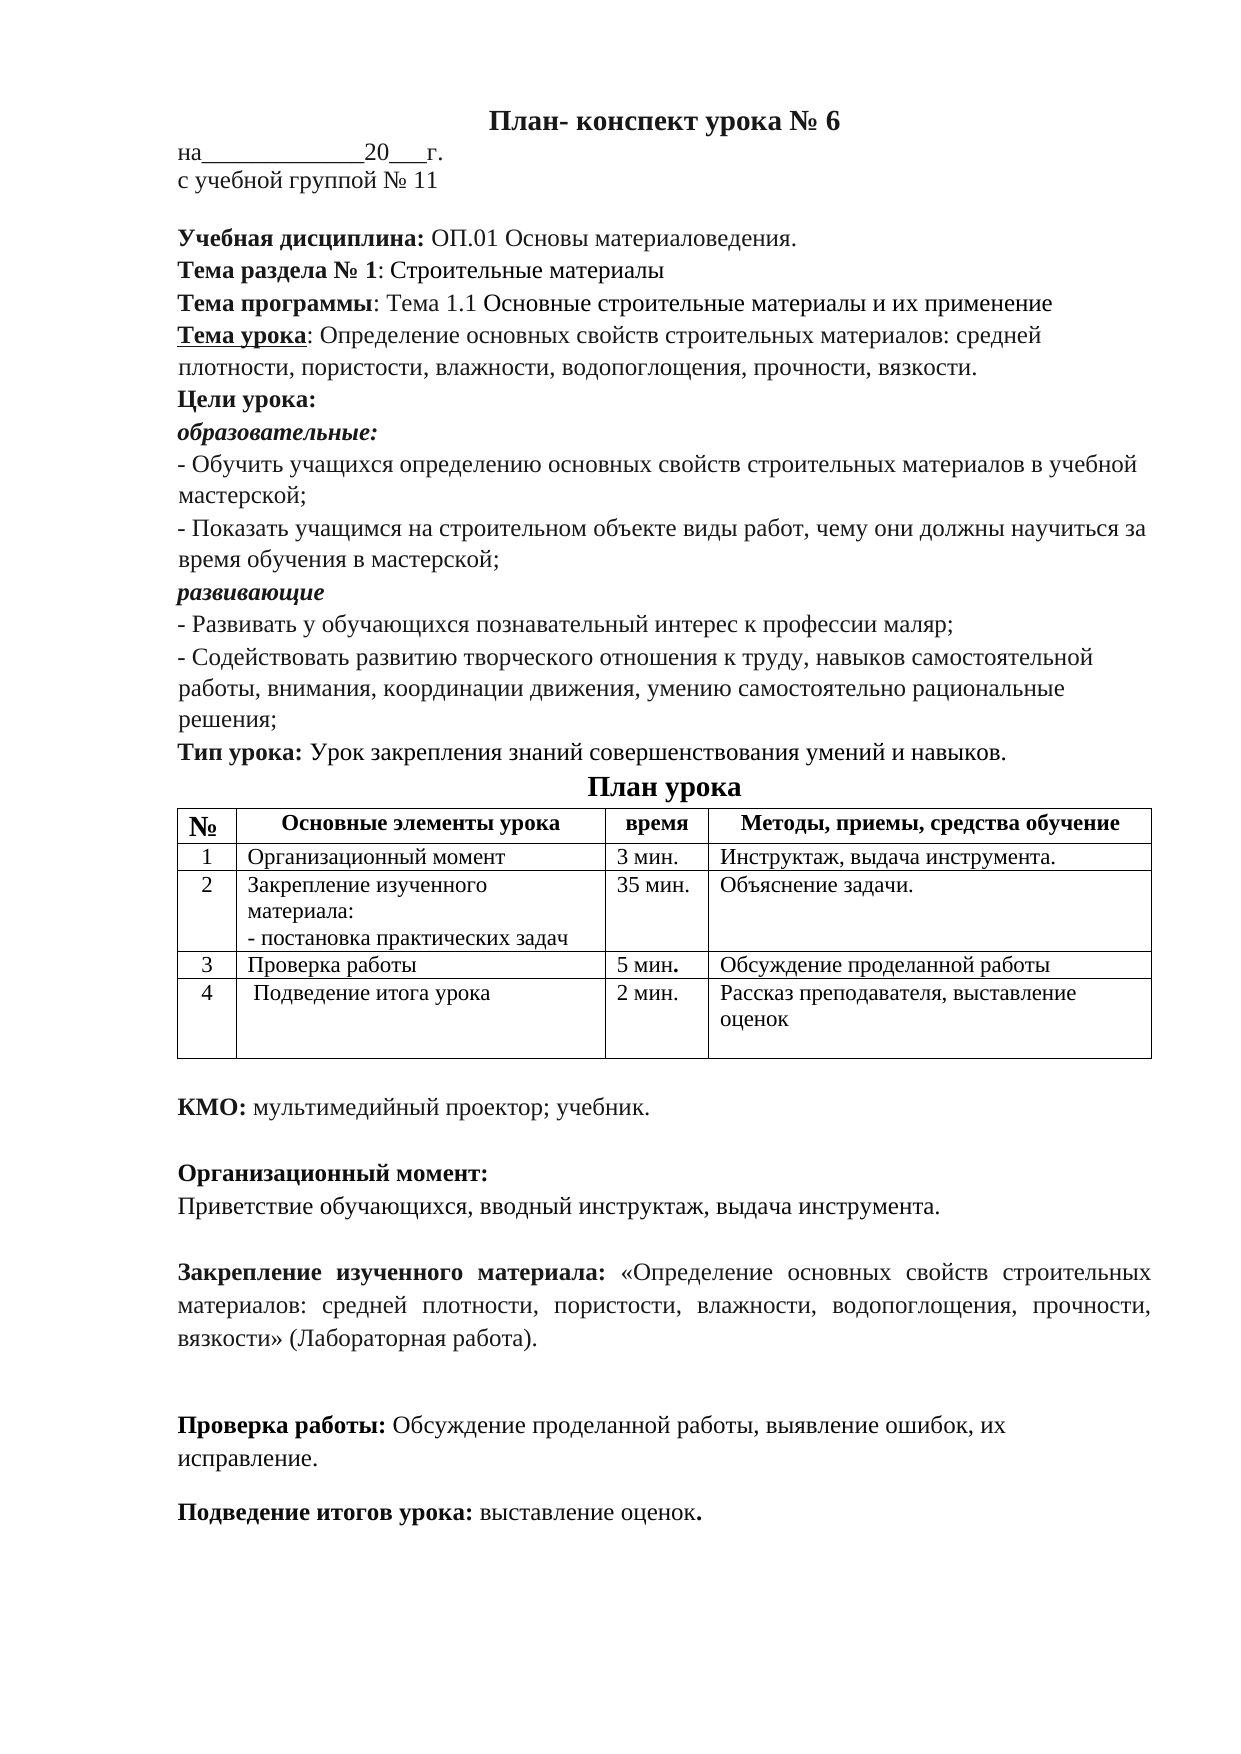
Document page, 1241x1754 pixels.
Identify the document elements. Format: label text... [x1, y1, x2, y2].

text Приветствие обучающихся, вводный инструктаж, выдача инструмента. [177, 1191, 1152, 1220]
table_cell 35 мин. [606, 871, 708, 951]
table_cell 1 [178, 844, 236, 870]
table_cell 2 мин. [606, 979, 708, 1058]
table_cell Организационный момент [237, 844, 605, 870]
table_header время [606, 809, 708, 842]
text Подведение итогов урока: выставление оценок. [177, 1497, 1152, 1526]
table_header № [178, 809, 236, 842]
table_cell Проверка работы [237, 952, 605, 978]
text Учебная дисциплина: ОП.01 Основы материаловедения. [177, 223, 1152, 252]
text Тема раздела № 1: Строительные материалы [177, 255, 1152, 284]
text Тип урока: Урок закрепления знаний совершенствования умений и навыков. [177, 737, 1152, 765]
text Тема программы: Тема 1.1 Основные строительные материалы и их применение [177, 288, 1152, 317]
table_cell Закрепление изученного материала: - постановка практических задач [237, 871, 605, 951]
table_cell 5 мин. [606, 952, 708, 978]
table_cell 3 [178, 952, 236, 978]
text образовательные: [177, 417, 1152, 446]
text Проверка работы: Обсуждение проделанной работы, выявление ошибок, их исправление. [177, 1410, 1152, 1472]
text - Обучить учащихся определению основных свойств строительных материалов в учебной мастерской; [177, 449, 1152, 509]
text План урока [177, 769, 1152, 803]
text с учебной группой № 11 [177, 165, 1152, 194]
text - Показать учащимся на строительном объекте виды работ, чему они должны научиться за время обучения в мастерской; [177, 513, 1152, 573]
text - Содействовать развитию творческого отношения к труду, навыков самостоятельной работы, внимания, координации движения, умению самостоятельно рациональные решения; [177, 642, 1152, 733]
table_header Основные элементы урока [237, 809, 605, 842]
text Тема урока: Определение основных свойств строительных материалов: средней плотности, пористости, влажности, водопоглощения, прочности, вязкости. [177, 321, 1152, 380]
text Закрепление изученного материала: «Определение основных свойств строительных материалов: средней плотности, пористости, влажности, водопоглощения, прочности, вязкости» (Лабораторная работа). [177, 1257, 1152, 1352]
text Организационный момент: [177, 1158, 1152, 1187]
text КМО: мультимедийный проектор; учебник. [177, 1092, 1152, 1121]
table_cell 3 мин. [606, 844, 708, 870]
table_cell 2 [178, 871, 236, 951]
table_cell Инструктаж, выдача инструмента. [709, 844, 1151, 870]
text развивающие [177, 577, 1152, 606]
text на_____________20___г. [177, 137, 1152, 165]
table_cell 4 [178, 979, 236, 1058]
table_header Методы, приемы, средства обучение [709, 809, 1151, 842]
table_cell Объяснение задачи. [709, 871, 1151, 951]
table_cell Подведение итога урока [237, 979, 605, 1058]
text Цели урока: [177, 384, 1152, 413]
text - Развивать у обучающихся познавательный интерес к профессии маляр; [177, 609, 1152, 638]
table_cell Рассказ преподавателя, выставление оценок [709, 979, 1151, 1058]
table_cell Обсуждение проделанной работы [709, 952, 1151, 978]
text План- конспект урока № 6 [177, 103, 1152, 137]
